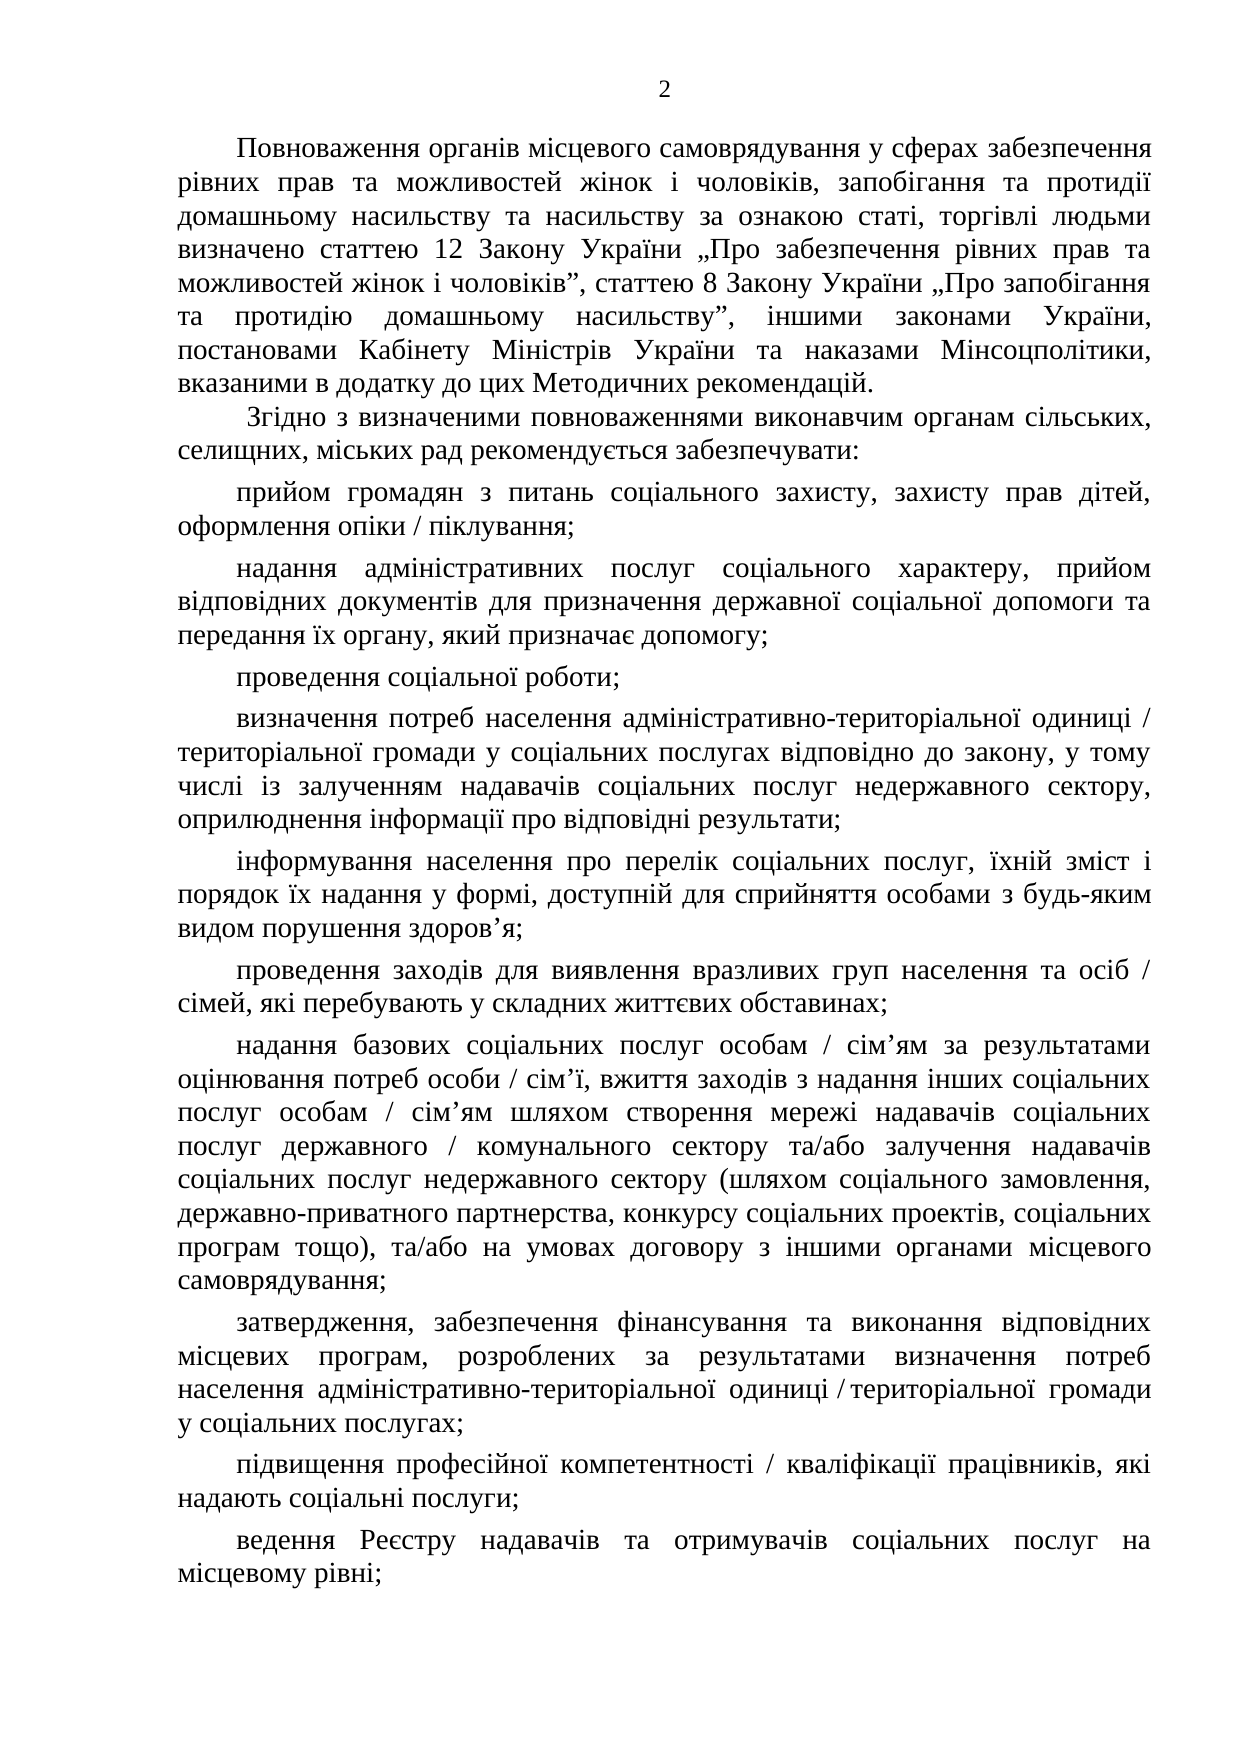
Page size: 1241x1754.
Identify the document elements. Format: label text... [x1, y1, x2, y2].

list Повноваження органів місцевого самоврядування у сферах забезпечення рівних прав та можливостей жінок і чоловіків, запобігання та протидії домашньому насильству та насильству за ознакою статі, торгівлі людьми визначено статтею 12 Закону України „Про забезпечення рівних прав та можливостей жінок і чоловіківˮ, статтею 8 Закону України „Про запобігання та протидію домашньому насильствуˮ, іншими законами України, постановами Кабінету Міністрів України та наказами Мінсоцполітики, вказаними в додатку до цих Методичних рекомендацій. [177, 131, 1152, 399]
text проведення соціальної роботи; [177, 659, 1152, 692]
text визначення потреб населення адміністративно-територіальної одиниці / територіальної громади у соціальних послугах відповідно до закону, у тому числі із залученням надавачів соціальних послуг недержавного сектору, оприлюднення інформації про відповідні результати; [177, 701, 1152, 835]
text надання базових соціальних послуг особам / сім’ям за результатами оцінювання потреб особи / сім’ї, вжиття заходів з надання інших соціальних послуг особам / сім’ям шляхом створення мережі надавачів соціальних послуг державного / комунального сектору та/або залучення надавачів соціальних послуг недержавного сектору (шляхом соціального замовлення, державно-приватного партнерства, конкурсу соціальних проектів, соціальних програм тощо), та/або на умовах договору з іншими органами місцевого самоврядування; [177, 1027, 1152, 1296]
text прийом громадян з питань соціального захисту, захисту прав дітей, оформлення опіки / піклування; [177, 474, 1152, 541]
text підвищення професійної компетентності / кваліфікації працівників, які надають соціальні послуги; [177, 1447, 1152, 1514]
text проведення заходів для виявлення вразливих груп населення та осіб / сімей, які перебувають у складних життєвих обставинах; [177, 952, 1152, 1019]
text затвердження, забезпечення фінансування та виконання відповідних місцевих програм, розроблених за результатами визначення потреб населення адміністративно-територіальної одиниці / територіальної громади у соціальних послугах; [177, 1304, 1152, 1438]
list Згідно з визначеними повноваженнями виконавчим органам сільських, селищних, міських рад рекомендується забезпечувати: [177, 399, 1152, 466]
text надання адміністративних послуг соціального характеру, прийом відповідних документів для призначення державної соціальної допомоги та передання їх органу, який призначає допомогу; [177, 550, 1152, 650]
text ведення Реєстру надавачів та отримувачів соціальних послуг на місцевому рівні; [177, 1522, 1152, 1589]
text інформування населення про перелік соціальних послуг, їхній зміст і порядок їх надання у формі, доступній для сприйняття особами з будь-яким видом порушення здоров’я; [177, 843, 1152, 944]
